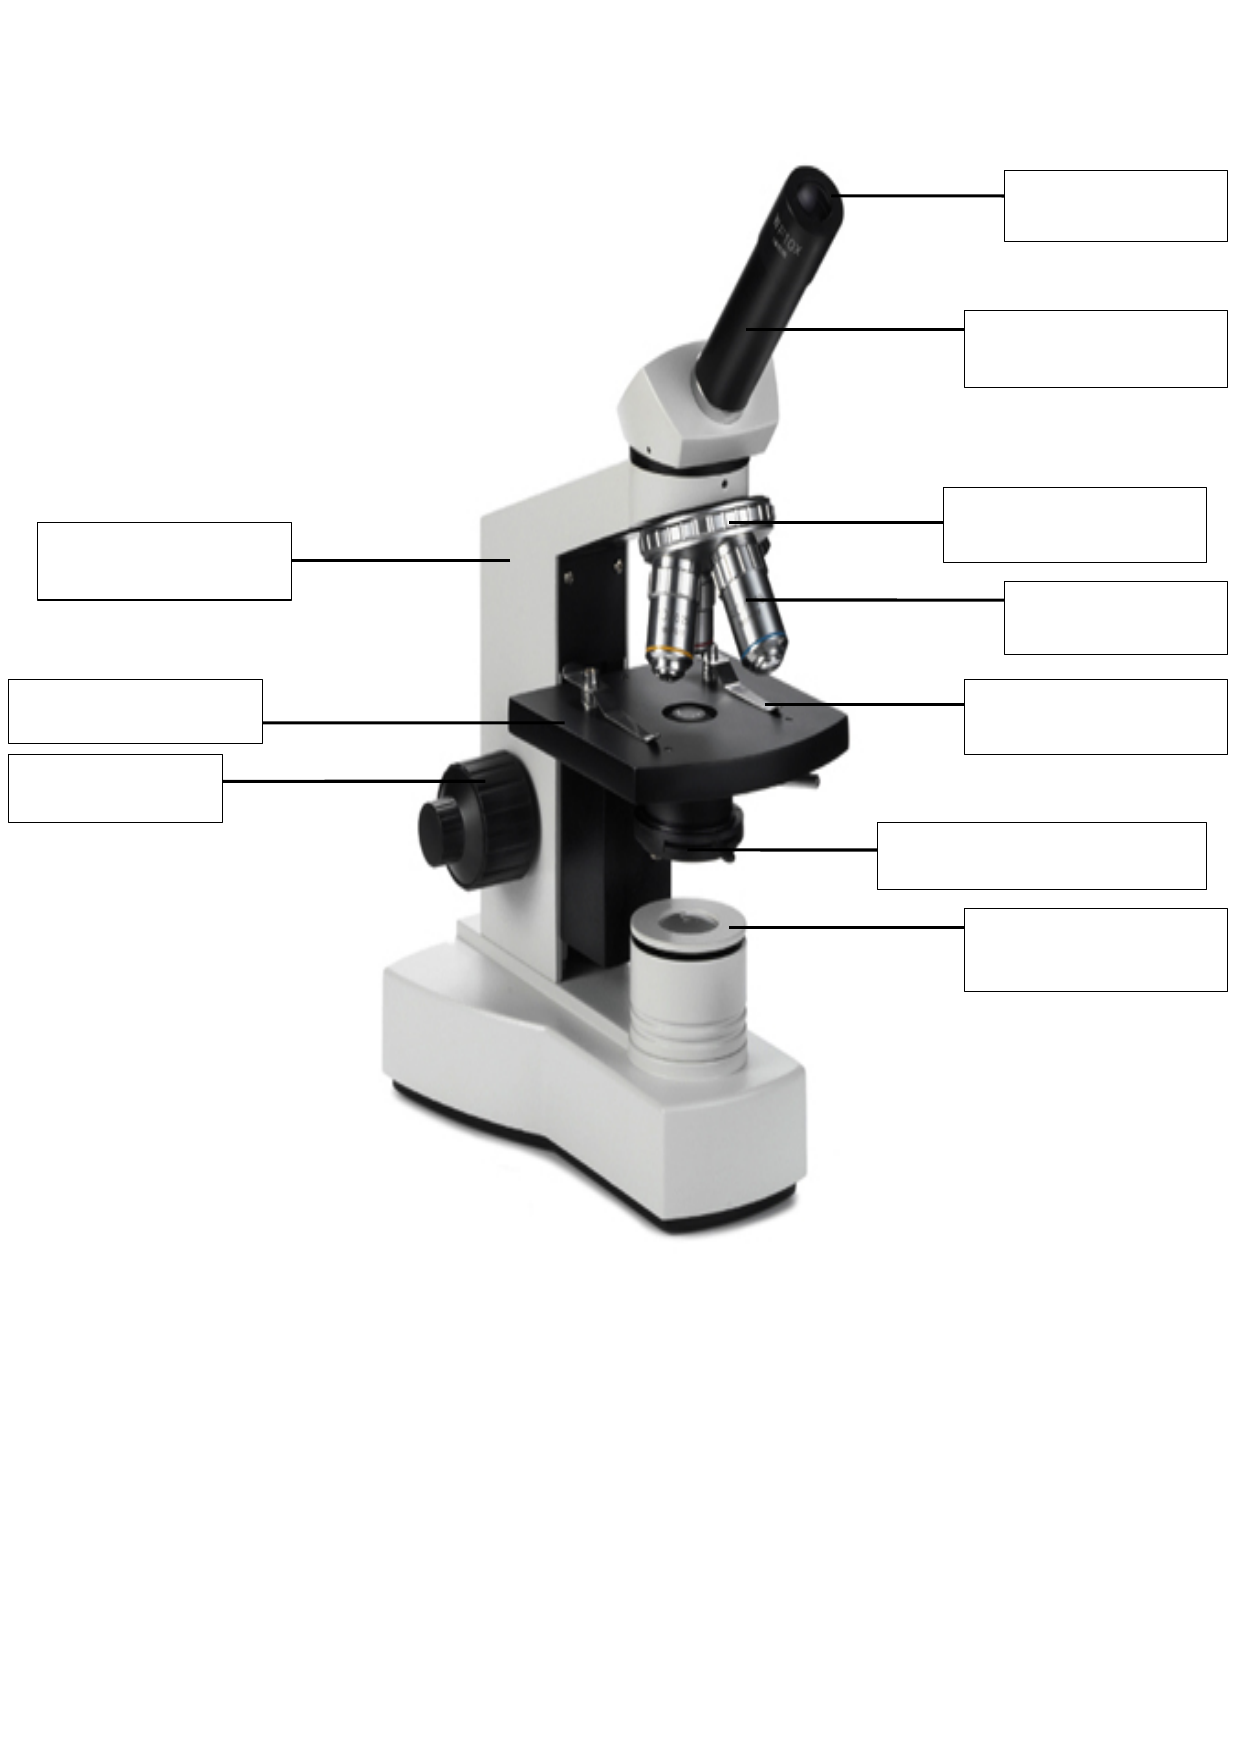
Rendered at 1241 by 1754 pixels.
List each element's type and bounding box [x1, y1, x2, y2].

picture [72, 147, 1178, 1254]
